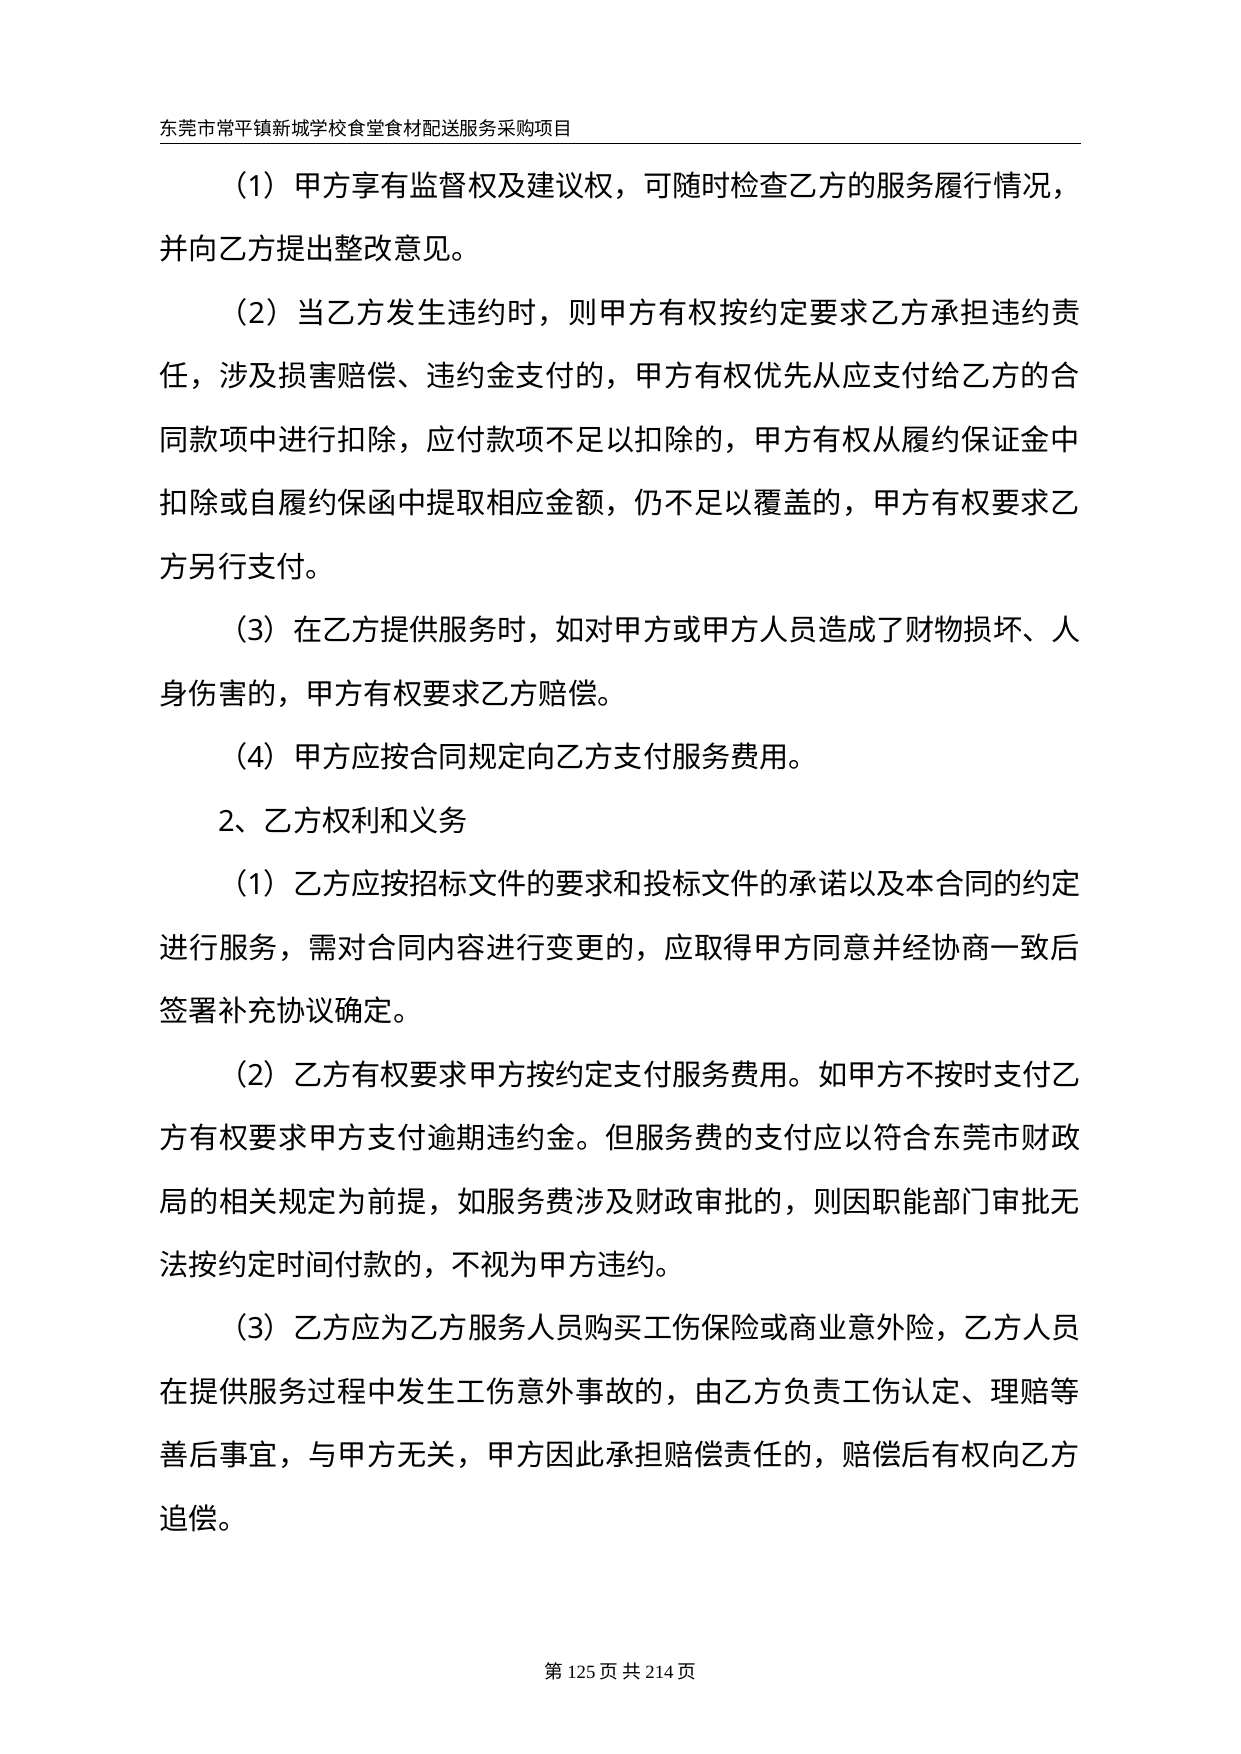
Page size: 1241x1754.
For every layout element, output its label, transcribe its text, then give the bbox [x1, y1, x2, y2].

list （1）甲方享有监督权及建议权，可随时检查乙方的服务履行情况，并向乙方提出整改意见。 [159, 162, 1081, 268]
list 2、乙方权利和义务 [159, 797, 1081, 839]
list （2）乙方有权要求甲方按约定支付服务费用。如甲方不按时支付乙方有权要求甲方支付逾期违约金。但服务费的支付应以符合东莞市财政局的相关规定为前提，如服务费涉及财政审批的，则因职能部门审批无法按约定时间付款的，不视为甲方违约。 [159, 1051, 1081, 1284]
list （1）乙方应按招标文件的要求和投标文件的承诺以及本合同的约定进行服务，需对合同内容进行变更的，应取得甲方同意并经协商一致后签署补充协议确定。 [159, 861, 1081, 1030]
list （3）在乙方提供服务时，如对甲方或甲方人员造成了财物损坏、人身伤害的，甲方有权要求乙方赔偿。 [159, 607, 1081, 712]
list （4）甲方应按合同规定向乙方支付服务费用。 [159, 734, 1081, 776]
list （3）乙方应为乙方服务人员购买工伤保险或商业意外险，乙方人员在提供服务过程中发生工伤意外事故的，由乙方负责工伤认定、理赔等善后事宜，与甲方无关，甲方因此承担赔偿责任的，赔偿后有权向乙方追偿。 [159, 1305, 1081, 1538]
list （2）当乙方发生违约时，则甲方有权按约定要求乙方承担违约责任，涉及损害赔偿、违约金支付的，甲方有权优先从应支付给乙方的合同款项中进行扣除，应付款项不足以扣除的，甲方有权从履约保证金中扣除或自履约保函中提取相应金额，仍不足以覆盖的，甲方有权要求乙方另行支付。 [159, 289, 1081, 586]
